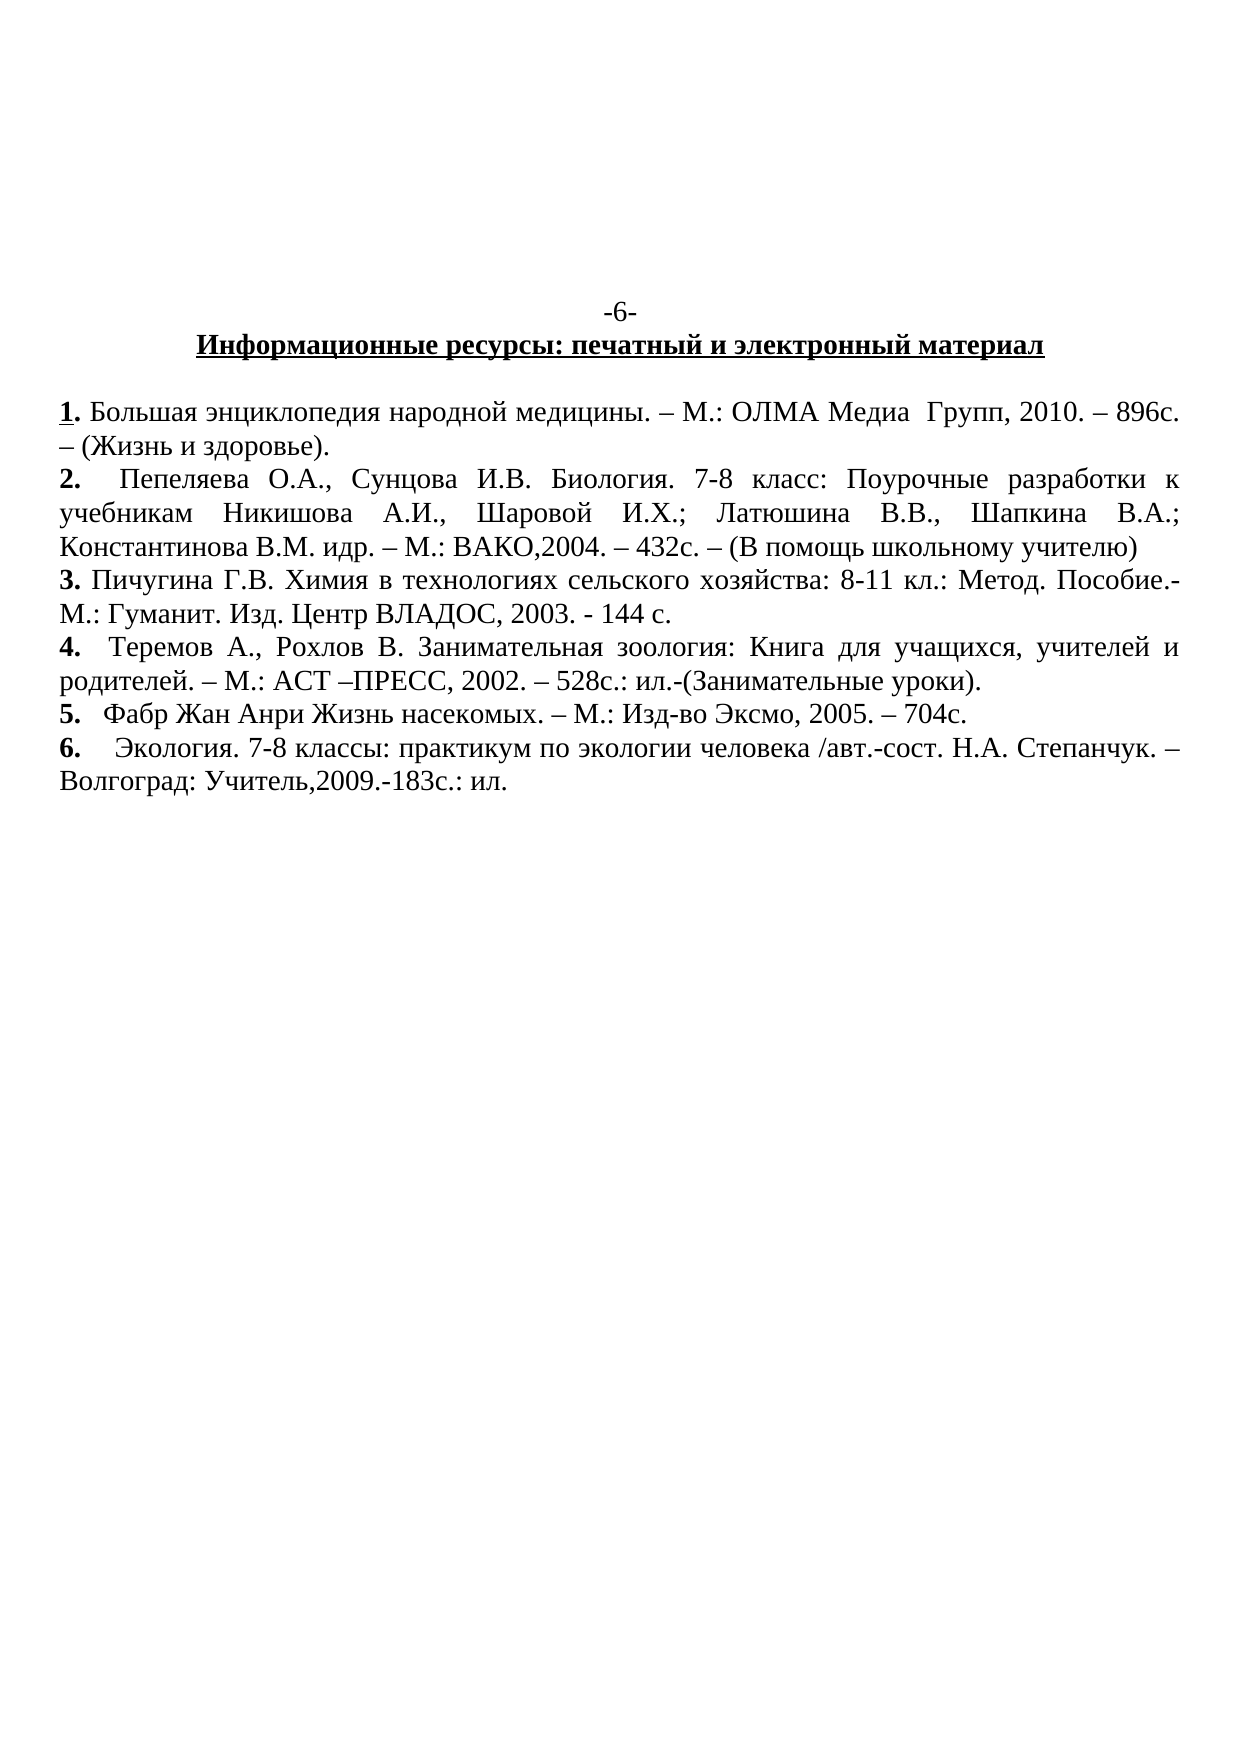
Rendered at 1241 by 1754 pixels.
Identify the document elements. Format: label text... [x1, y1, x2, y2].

text 5. Фабр Жан Анри Жизнь насекомых. – М.: Изд-во Эксмо, 2005. – 704с. [59, 696, 1181, 730]
text 3. Пичугина Г.В. Химия в технологиях сельского хозяйства: 8-11 кл.: Метод. Пособие.- М.: Гуманит. Изд. Центр ВЛАДОС, 2003. - 144 с. [59, 562, 1181, 629]
text 6. Экология. 7-8 классы: практикум по экологии человека /авт.-сост. Н.А. Степанчук. – Волгоград: Учитель,2009.-183с.: ил. [59, 730, 1181, 797]
text Информационные ресурсы: печатный и электронный материал [59, 327, 1181, 361]
text 1. Большая энциклопедия народной медицины. – М.: ОЛМА Медиа Групп, 2010. – 896с. – (Жизнь и здоровье). [59, 394, 1181, 462]
text 4. Теремов А., Рохлов В. Занимательная зоология: Книга для учащихся, учителей и родителей. – М.: АСТ –ПРЕСС, 2002. – 528с.: ил.-(Занимательные уроки). [59, 629, 1181, 696]
text -6- [59, 294, 1181, 327]
text 2. Пепеляева О.А., Сунцова И.В. Биология. 7-8 класс: Поурочные разработки к учебникам Никишова А.И., Шаровой И.Х.; Латюшина В.В., Шапкина В.А.; Константинова В.М. идр. – М.: ВАКО,2004. – 432с. – (В помощь школьному учителю) [59, 462, 1181, 562]
